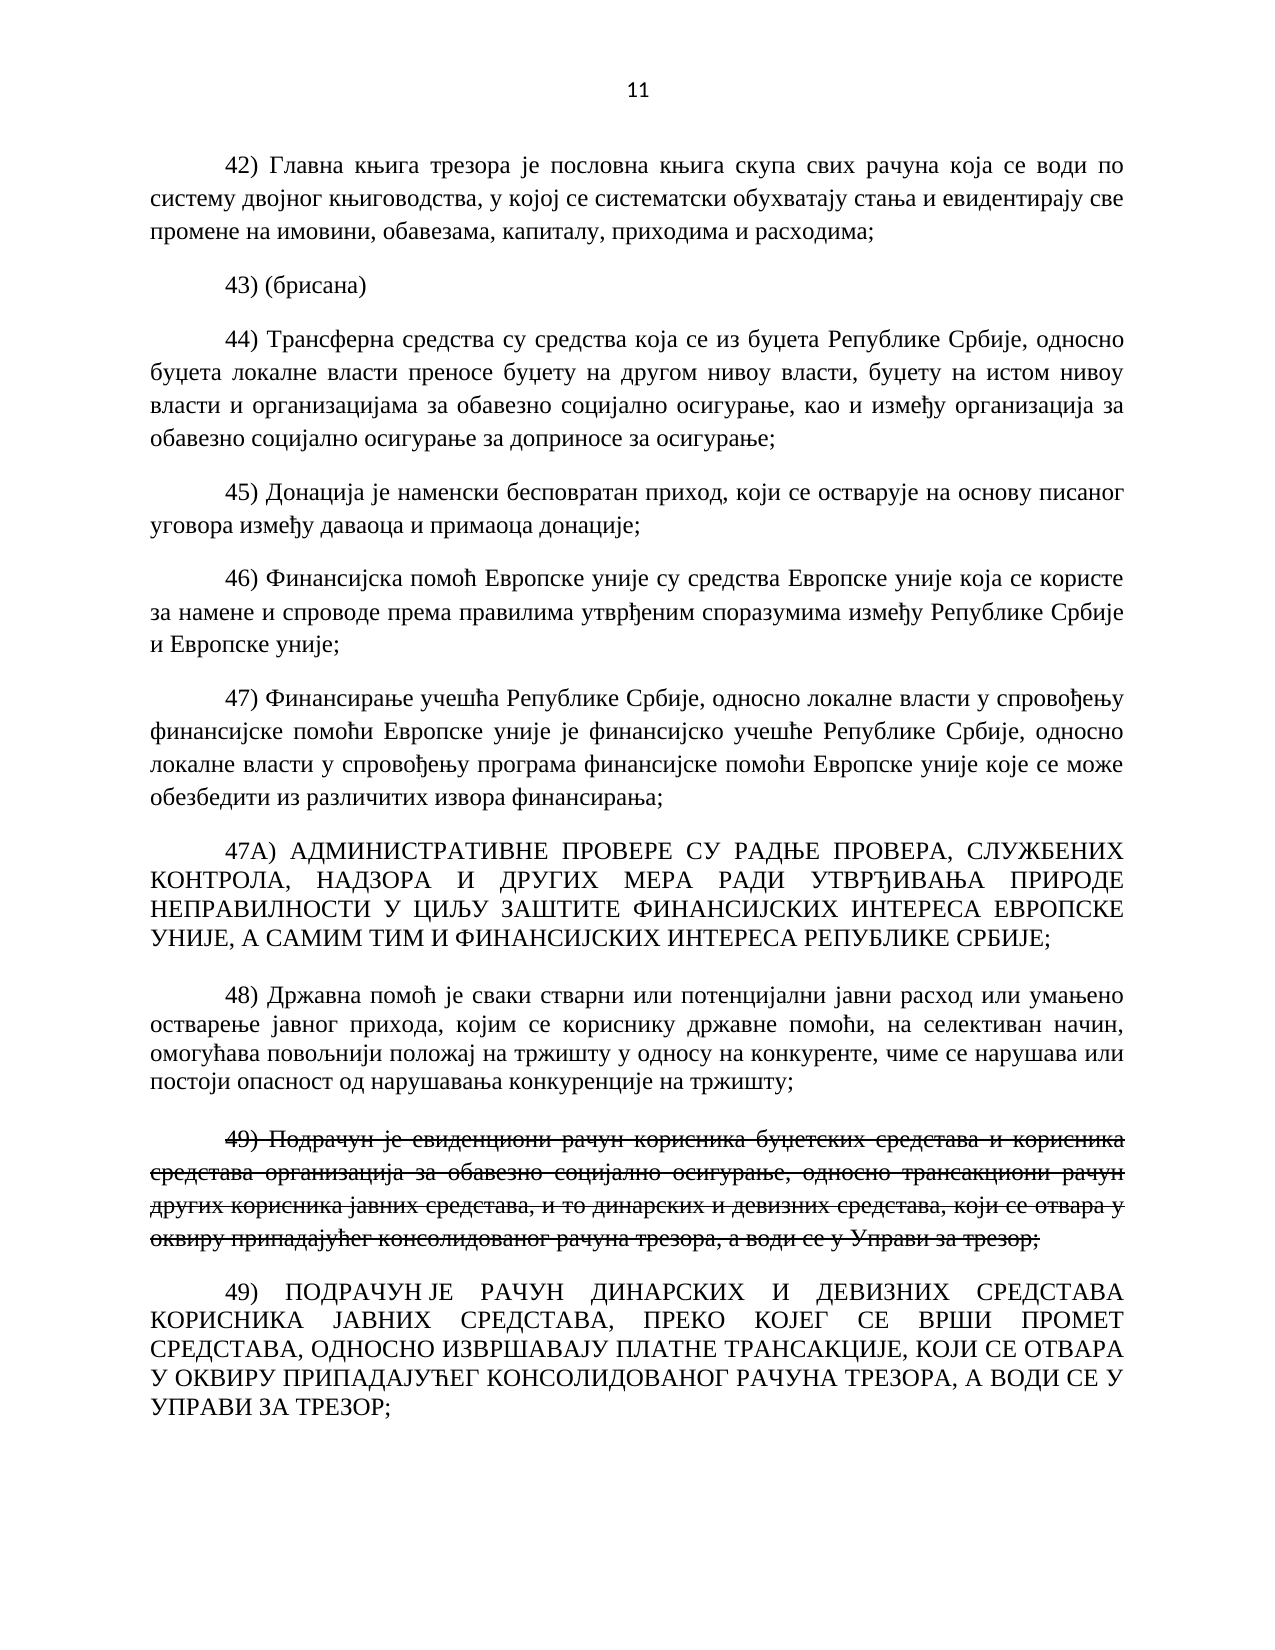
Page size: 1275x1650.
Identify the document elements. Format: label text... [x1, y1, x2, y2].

text 49) Подрачун је евиденциони рачун корисника буџетских средстава и корисника средстава организација за обавезно социјално осигурање, односно трансакциони рачун других корисника јавних средстава, и то динарских и девизних средстава, који се отвара у оквиру припадајућег консолидованог рачуна трезора, а води се у Управи за трезор; [150, 1207, 1125, 1252]
text 47А) АДМИНИСТРАТИВНЕ ПРОВЕРЕ СУ РАДЊЕ ПРОВЕРА, СЛУЖБЕНИХ КОНТРОЛА, НАДЗОРА И ДРУГИХ МЕРА РАДИ УТВРЂИВАЊА ПРИРОДЕ НЕПРАВИЛНОСТИ У ЦИЉУ ЗАШТИТЕ ФИНАНСИЈСКИХ ИНТЕРЕСА ЕВРОПСКЕ УНИЈЕ, А САМИМ ТИМ И ФИНАНСИЈСКИХ ИНТЕРЕСА РЕПУБЛИКЕ СРБИЈЕ; [150, 836, 1125, 951]
text 44) Трансферна средства су средства која се из буџета Републике Србије, односно буџета локалне власти преносе буџету на другом нивоу власти, буџету на истом нивоу власти и организацијама за обавезно социјално осигурање, као и између организација за обавезно социјално осигурање за доприносе за осигурање; [150, 324, 1125, 452]
text 49) ПОДРАЧУН ЈЕ РАЧУН ДИНАРСКИХ И ДЕВИЗНИХ СРЕДСТАВА КОРИСНИКА ЈАВНИХ СРЕДСТАВА, ПРЕКО КОЈЕГ СЕ ВРШИ ПРОМЕТ СРЕДСТАВА, ОДНОСНО ИЗВРШАВАЈУ ПЛАТНЕ ТРАНСАКЦИЈЕ, КОЈИ СЕ ОТВАРА У ОКВИРУ ПРИПАДАЈУЋЕГ КОНСОЛИДОВАНОГ РАЧУНА ТРЕЗОРА, А ВОДИ СЕ У УПРАВИ ЗА ТРЕЗОР; [150, 1277, 1125, 1421]
text 47) Финансирање учешћа Републике Србије, односно локалне власти у спровођењу финансијске помоћи Европске уније је финансијско учешће Републике Србије, односно локалне власти у спровођењу програма финансијске помоћи Европске уније које се може обезбедити из различитих извора финансирања; [150, 683, 1125, 811]
text 46) Финансијска помоћ Европске уније су средства Европске уније која се користе за намене и спроводе према правилима утврђеним споразумима између Републике Србије и Европске уније; [150, 563, 1125, 658]
text 48) Државна помоћ је сваки стварни или потенцијални јавни расход или умањено остварење јавног прихода, којим се кориснику државне помоћи, на селективан начин, омогућава повољнији положај на тржишту у односу на конкуренте, чиме се нарушава или постоји опасност од нарушавања конкуренције на тржишту; [150, 980, 1125, 1095]
text 45) Донација је наменски бесповратан приход, који се остварује на основу писаног уговора између даваоца и примаоца донације; [150, 477, 1125, 538]
text 43) (брисана) [150, 270, 1125, 299]
text 42) Главна књига трезора је пословна књига скупа свих рачуна која се води по систему двојног књиговодства, у којој се систематски обухватају стања и евидентирају све промене на имовини, обавезама, капиталу, приходима и расходима; [150, 150, 1125, 245]
text 49) Подрачун је евиденциони рачун корисника буџетских средстава и корисника средстава организација за обавезно социјално осигурање, односно трансакциони рачун других корисника јавних средстава, и то динарских и девизних средстава, који се отвара у оквиру припадајућег консолидованог рачуна трезора, а води се у Управи за трезор; [150, 1174, 1125, 1206]
text 49) Подрачун је евиденциони рачун корисника буџетских средстава и корисника средстава организација за обавезно социјално осигурање, односно трансакциони рачун других корисника јавних средстава, и то динарских и девизних средстава, који се отвара у оквиру припадајућег консолидованог рачуна трезора, а води се у Управи за трезор; [150, 1124, 1125, 1172]
